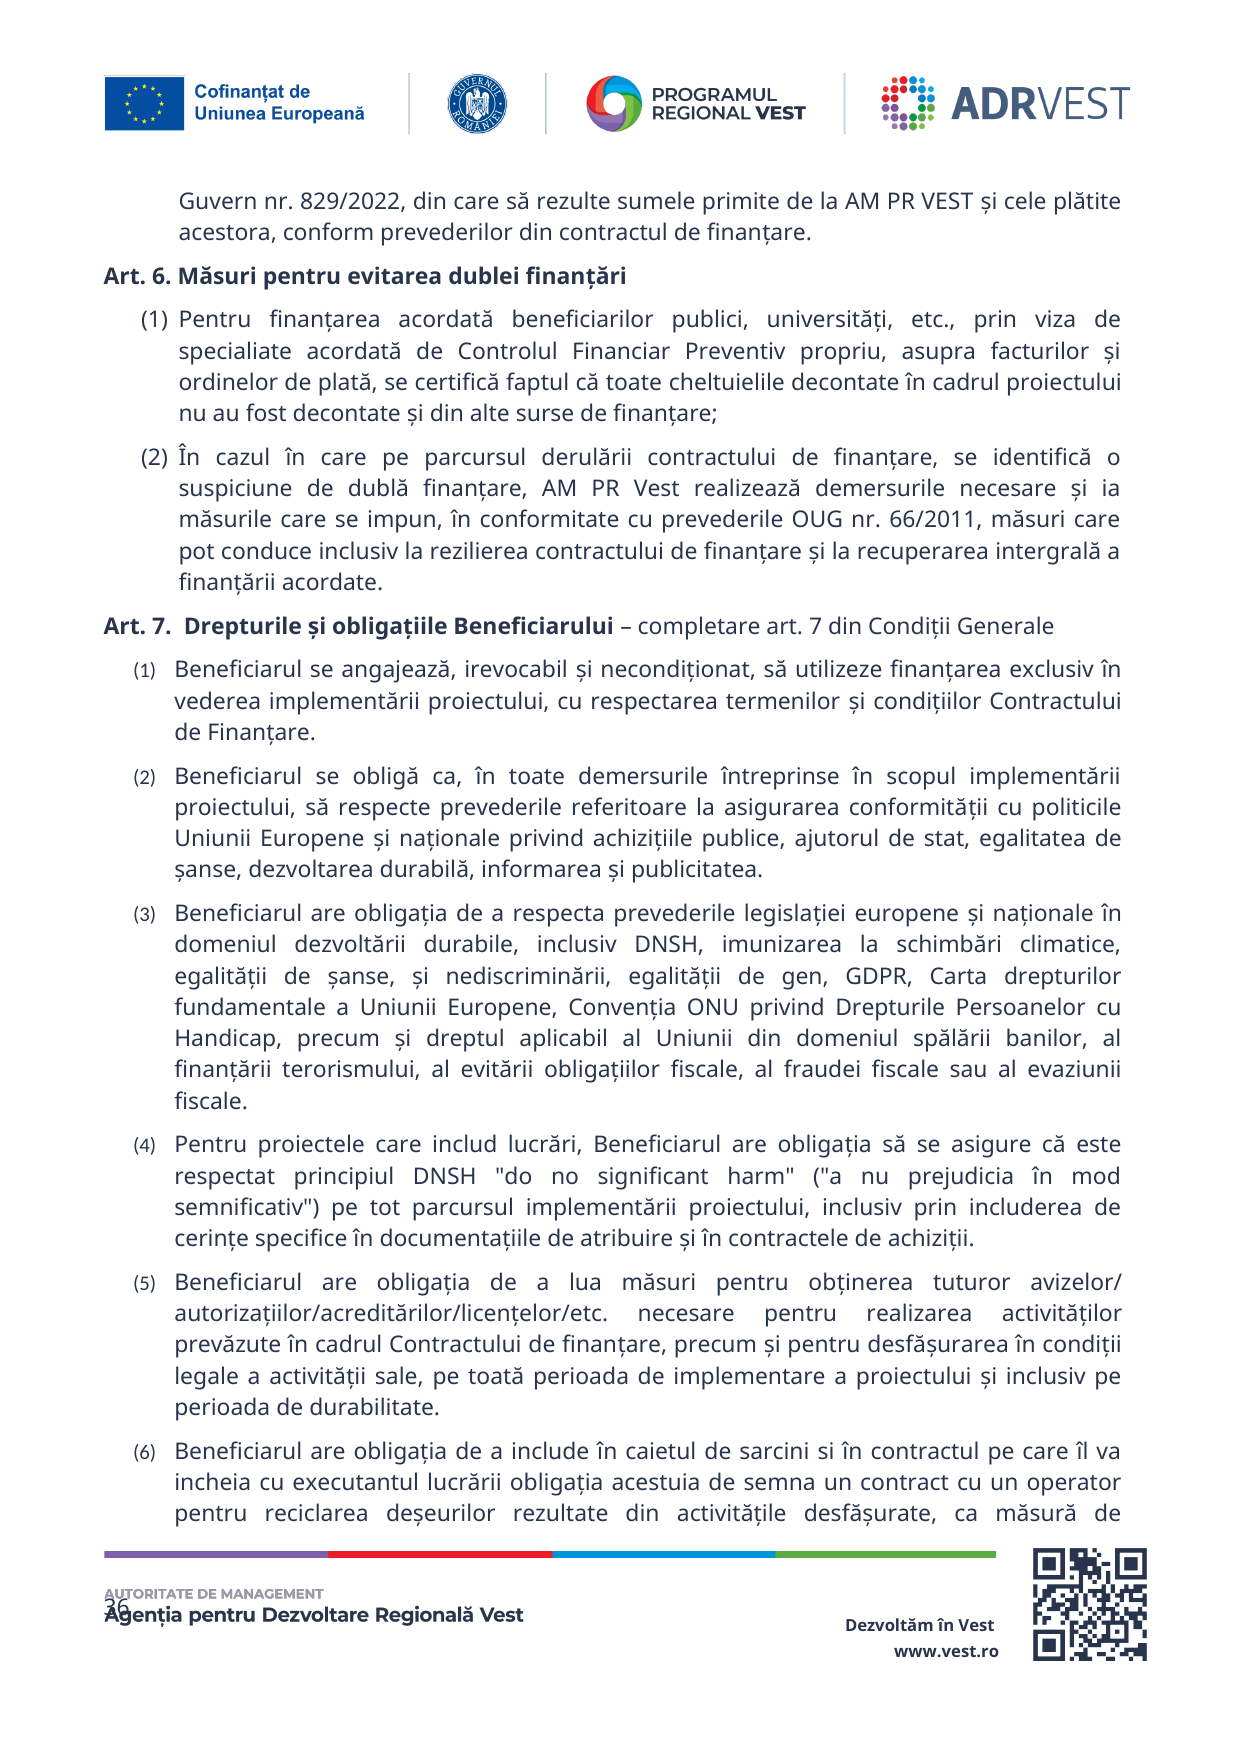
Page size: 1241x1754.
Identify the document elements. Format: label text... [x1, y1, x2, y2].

text Art. 6. Măsuri pentru evitarea dublei finanțări [103, 259, 1122, 291]
picture [103, 73, 1131, 134]
list Pentru finanțarea acordată beneficiarilor publici, universități, etc., prin viza de specialiate acordată de Controlul Financiar Preventiv propriu, asupra facturilor și ordinelor de plată, se certifică faptul că toate cheltuielile decontate în cadrul proiectului nu au fost decontate și din alte surse de finanțare; [141, 303, 1122, 428]
list Beneficiarul are obligația de a respecta prevederile legislaţiei europene şi naţionale în domeniul dezvoltării durabile, inclusiv DNSH, imunizarea la schimbări climatice, egalităţii de şanse, şi nediscriminării, egalităţii de gen, GDPR, Carta drepturilor fundamentale a Uniunii Europene, Convenția ONU privind Drepturile Persoanelor cu Handicap, precum și dreptul aplicabil al Uniunii din domeniul spălării banilor, al finanțării terorismului, al evitării obligațiilor fiscale, al fraudei fiscale sau al evaziunii fiscale. [133, 897, 1122, 1116]
list Beneficiarul are obligația de a lua măsuri pentru obţinerea tuturor avizelor/ autorizaţiilor/acreditărilor/licenţelor/etc. necesare pentru realizarea activităţilor prevăzute în cadrul Contractului de finanţare, precum şi pentru desfăşurarea în condiţii legale a activităţii sale, pe toată perioada de implementare a proiectului și inclusiv pe perioada de durabilitate. [133, 1266, 1122, 1422]
text Art. 7. Drepturile şi obligaţiile Beneficiarului – completare art. 7 din Condiții Generale [103, 609, 1122, 641]
picture [1025, 1539, 1156, 1670]
list Beneficiarul se angajează, irevocabil şi necondiţionat, să utilizeze finanţarea exclusiv în vederea implementării proiectului, cu respectarea termenilor şi condițiilor Contractului de Finanţare. [133, 653, 1122, 747]
list Beneficiarul se obligă ca, în toate demersurile întreprinse în scopul implementării proiectului, să respecte prevederile referitoare la asigurarea conformităţii cu politicile Uniunii Europene şi naţionale privind achiziţiile publice, ajutorul de stat, egalitatea de şanse, dezvoltarea durabilă, informarea şi publicitatea. [133, 759, 1122, 884]
list Pentru proiectele care includ lucrări, Beneficiarul are obligaţia să se asigure că este respectat principiul DNSH "do no significant harm" ("a nu prejudicia în mod semnificativ") pe tot parcursul implementării proiectului, inclusiv prin includerea de cerinţe specifice în documentaţiile de atribuire şi în contractele de achiziţii. [133, 1128, 1122, 1253]
list În cazul în care pe parcursul derulării contractului de finanțare, se identifică o suspiciune de dublă finanțare, AM PR Vest realizează demersurile necesare și ia măsurile care se impun, în conformitate cu prevederile OUG nr. 66/2011, măsuri care pot conduce inclusiv la rezilierea contractului de finanțare și la recuperarea intergrală a finanțării acordate. [141, 441, 1122, 597]
